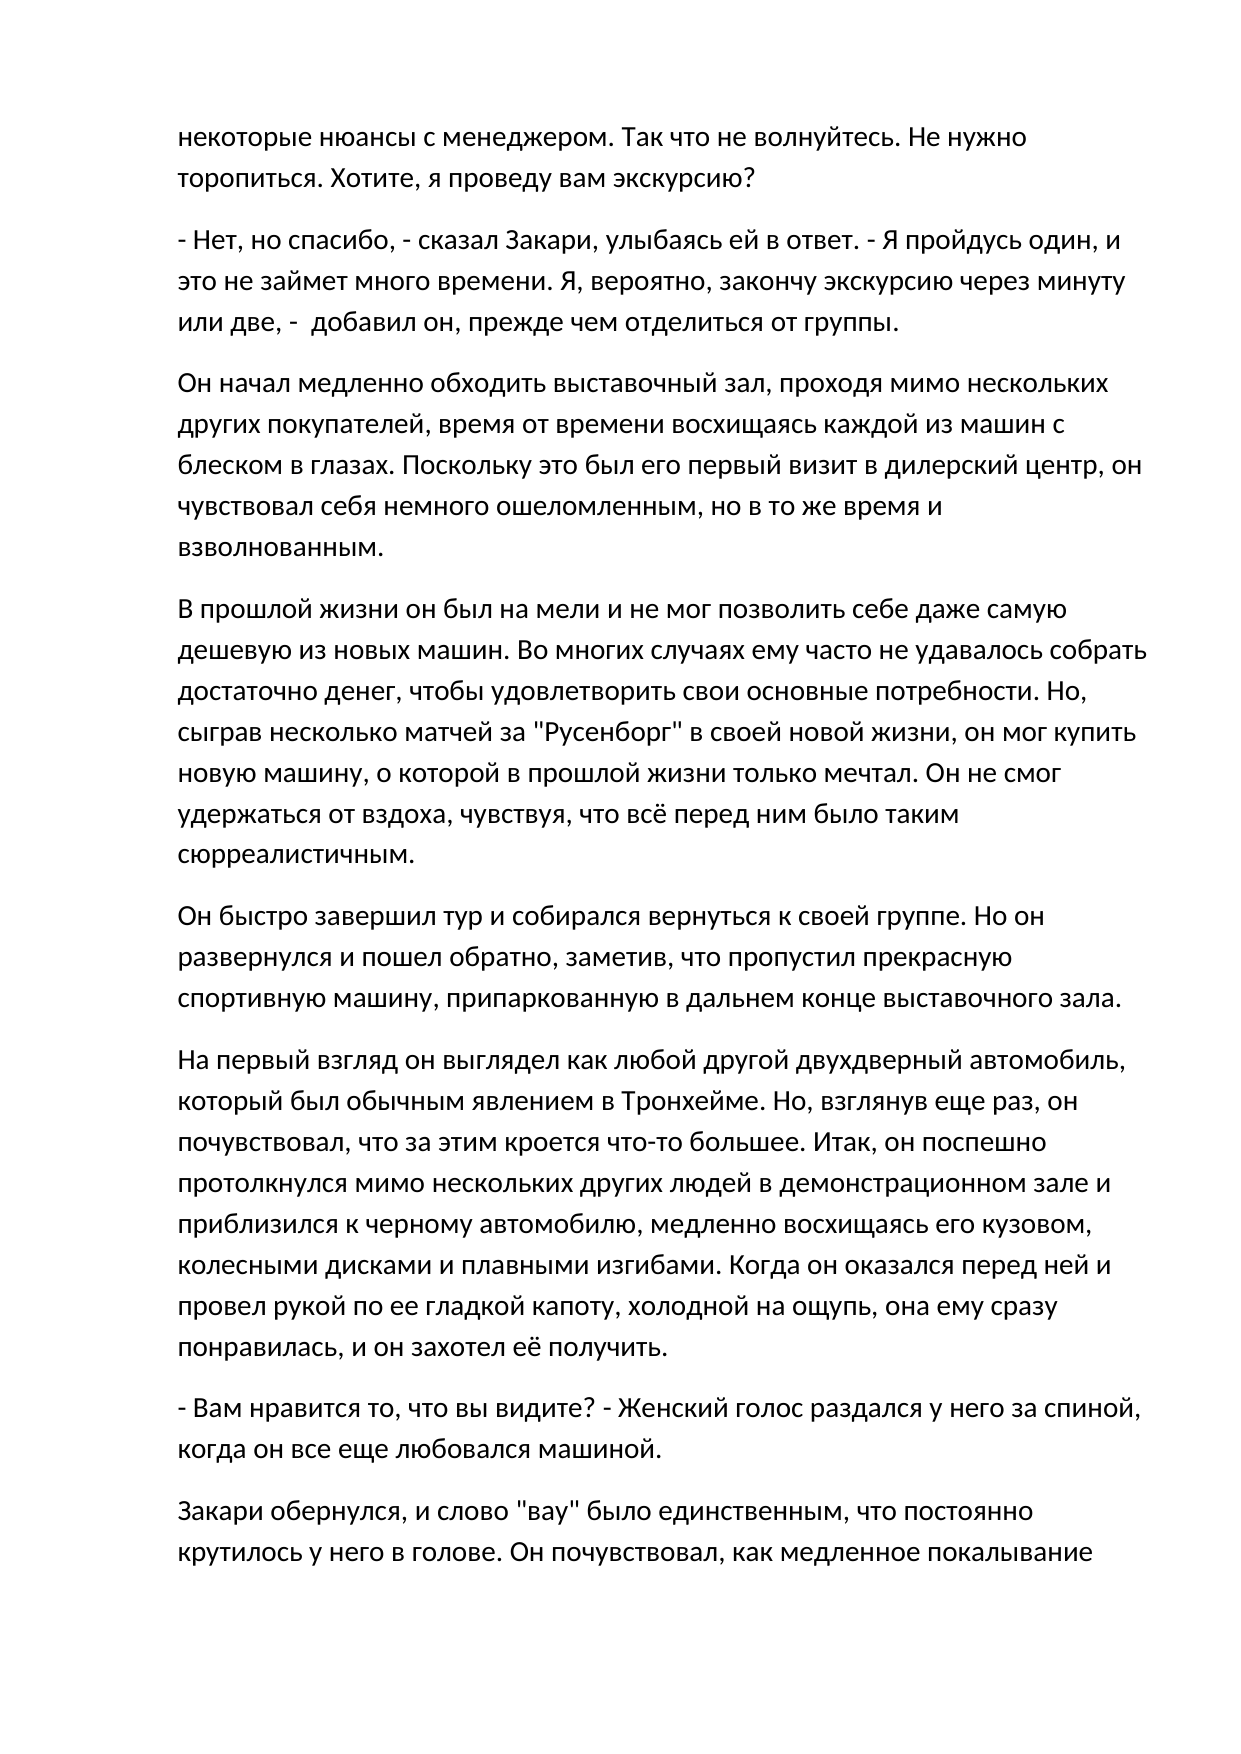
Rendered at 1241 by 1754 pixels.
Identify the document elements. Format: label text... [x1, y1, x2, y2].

text На первый взгляд он выглядел как любой другой двухдверный автомобиль, который был обычным явлением в Тронхейме. Но, взглянув еще раз, он почувствовал, что за этим кроется что-то большее. Итак, он поспешно протолкнулся мимо нескольких других людей в демонстрационном зале и приблизился к черному автомобилю, медленно восхищаясь его кузовом, колесными дисками и плавными изгибами. Когда он оказался перед ней и провел рукой по ее гладкой капоту, холодной на ощупь, она ему сразу понравилась, и он захотел её получить. [177, 1041, 1152, 1363]
text - Нет, но спасибо, - сказал Закари, улыбаясь ей в ответ. - Я пройдусь один, и это не займет много времени. Я, вероятно, закончу экскурсию через минуту или две, - добавил он, прежде чем отделиться от группы. [177, 221, 1152, 338]
text - Вам нравится то, что вы видите? - Женский голос раздался у него за спиной, когда он все еще любовался машиной. [177, 1389, 1152, 1466]
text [177, 1492, 1152, 1569]
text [177, 118, 1152, 195]
text В прошлой жизни он был на мели и не мог позволить себе даже самую дешевую из новых машин. Во многих случаях ему часто не удавалось собрать достаточно денег, чтобы удовлетворить свои основные потребности. Но, сыграв несколько матчей за "Русенборг" в своей новой жизни, он мог купить новую машину, о которой в прошлой жизни только мечтал. Он не смог удержаться от вздоха, чувствуя, что всё перед ним было таким сюрреалистичным. [177, 590, 1152, 871]
text Он начал медленно обходить выставочный зал, проходя мимо нескольких других покупателей, время от времени восхищаясь каждой из машин с блеском в глазах. Поскольку это был его первый визит в дилерский центр, он чувствовал себя немного ошеломленным, но в то же время и взволнованным. [177, 364, 1152, 564]
text Он быстро завершил тур и собирался вернуться к своей группе. Но он развернулся и пошел обратно, заметив, что пропустил прекрасную спортивную машину, припаркованную в дальнем конце выставочного зала. [177, 897, 1152, 1015]
